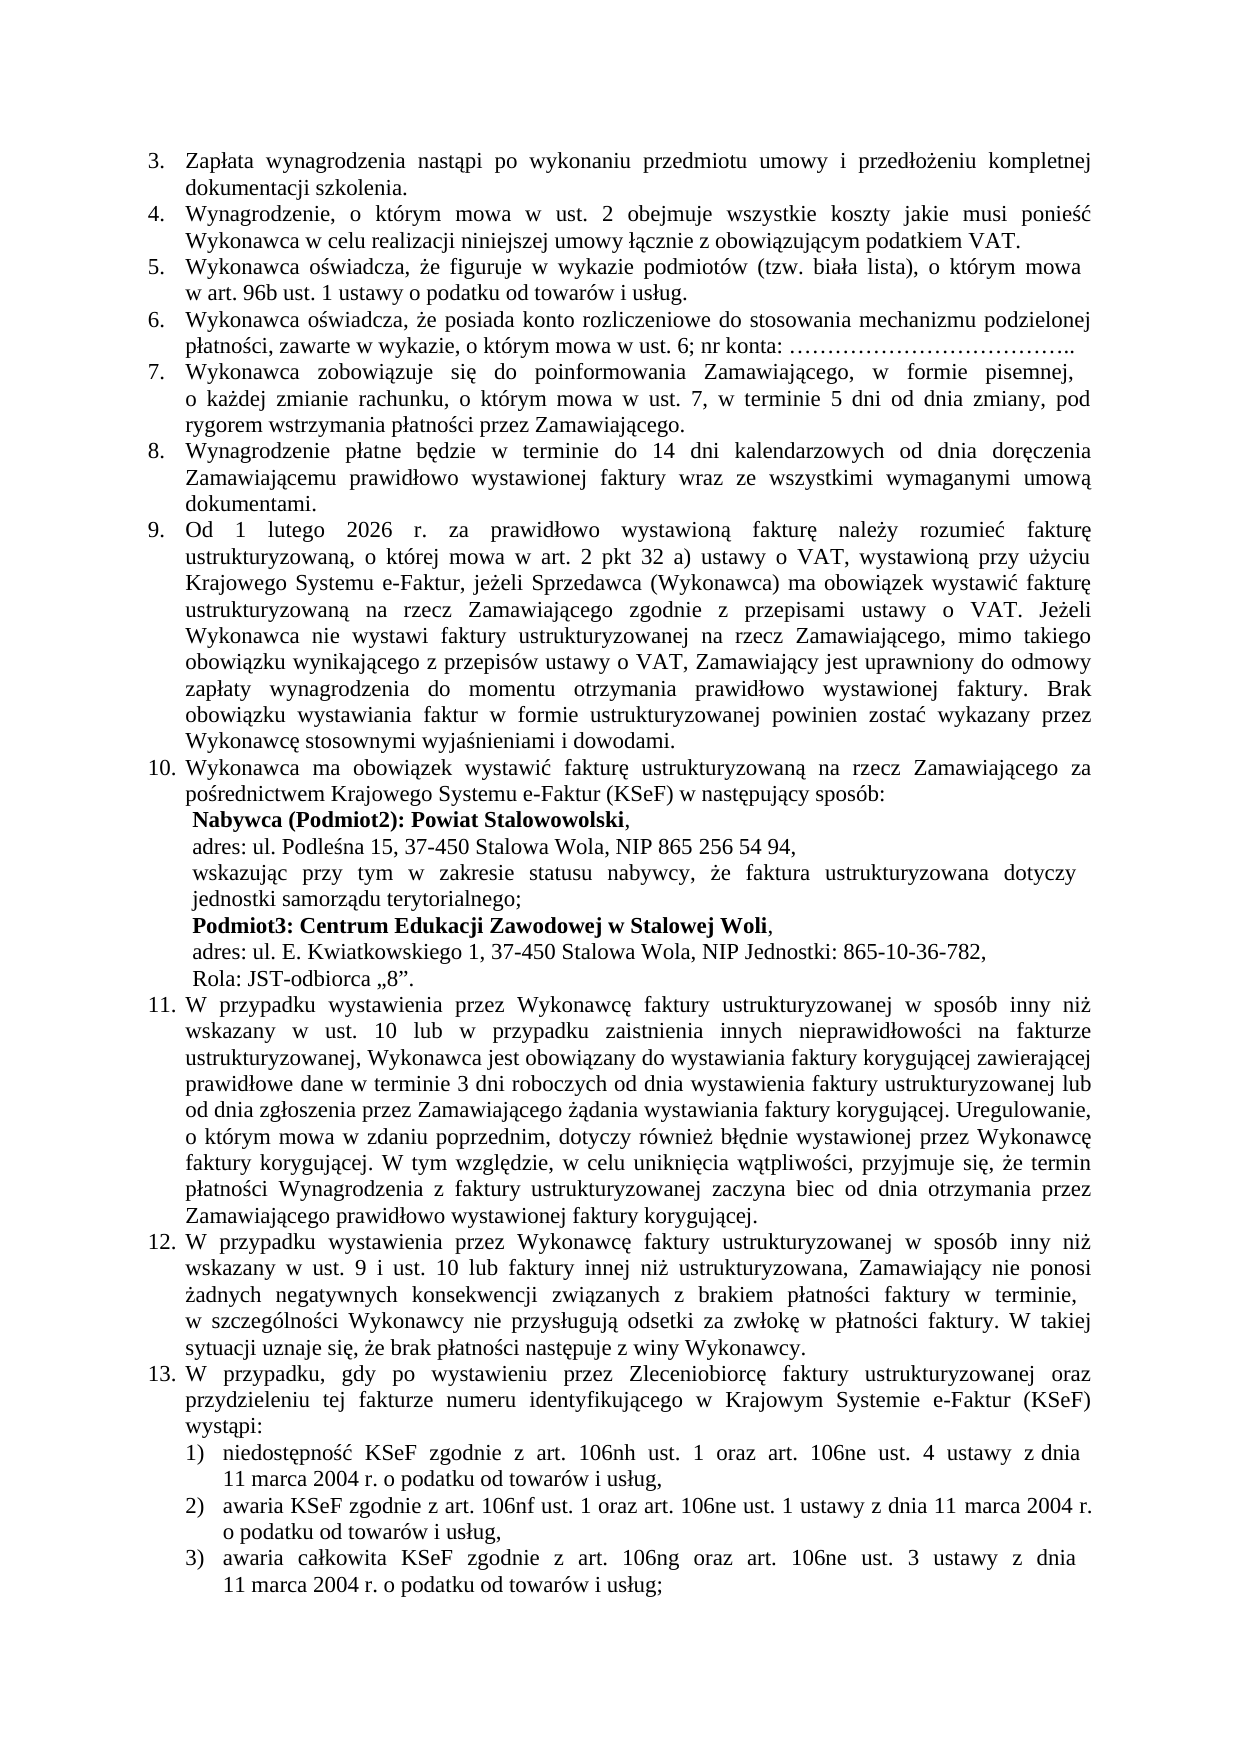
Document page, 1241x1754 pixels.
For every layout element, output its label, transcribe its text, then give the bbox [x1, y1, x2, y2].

list Wykonawca oświadcza, że figuruje w wykazie podmiotów (tzw. biała lista), o którym mowa w art. 96b ust. 1 ustawy o podatku od towarów i usług. [148, 253, 1093, 306]
list Od 1 lutego 2026 r. za prawidłowo wystawioną fakturę należy rozumieć fakturę ustrukturyzowaną, o której mowa w art. 2 pkt 32 a) ustawy o VAT, wystawioną przy użyciu Krajowego Systemu e-Faktur, jeżeli Sprzedawca (Wykonawca) ma obowiązek wystawić fakturę ustrukturyzowaną na rzecz Zamawiającego zgodnie z przepisami ustawy o VAT. Jeżeli Wykonawca nie wystawi faktury ustrukturyzowanej na rzecz Zamawiającego, mimo takiego obowiązku wynikającego z przepisów ustawy o VAT, Zamawiający jest uprawniony do odmowy zapłaty wynagrodzenia do momentu otrzymania prawidłowo wystawionej faktury. Brak obowiązku wystawiania faktur w formie ustrukturyzowanej powinien zostać wykazany przez Wykonawcę stosownymi wyjaśnieniami i dowodami. [148, 517, 1093, 754]
list awaria całkowita KSeF zgodnie z art. 106ng oraz art. 106ne ust. 3 ustawy z dnia 11 marca 2004 r. o podatku od towarów i usług; [185, 1544, 1093, 1597]
list niedostępność KSeF zgodnie z art. 106nh ust. 1 oraz art. 106ne ust. 4 ustawy z dnia 11 marca 2004 r. o podatku od towarów i usług, [185, 1439, 1093, 1492]
list Wynagrodzenie płatne będzie w terminie do 14 dni kalendarzowych od dnia doręczenia Zamawiającemu prawidłowo wystawionej faktury wraz ze wszystkimi wymaganymi umową dokumentami. [148, 437, 1093, 517]
text Nabywca (Podmiot2): Powiat Stalowowolski, [192, 806, 1093, 833]
list W przypadku, gdy po wystawieniu przez Zleceniobiorcę faktury ustrukturyzowanej oraz przydzieleniu tej fakturze numeru identyfikującego w Krajowym Systemie e-Faktur (KSeF) wystąpi: [148, 1360, 1093, 1439]
list Wykonawca oświadcza, że posiada konto rozliczeniowe do stosowania mechanizmu podzielonej płatności, zawarte w wykazie, o którym mowa w ust. 6; nr konta: ……………………………….. [148, 306, 1093, 358]
list Wykonawca ma obowiązek wystawić fakturę ustrukturyzowaną na rzecz Zamawiającego za pośrednictwem Krajowego Systemu e-Faktur (KSeF) w następujący sposób: [148, 754, 1093, 806]
list W przypadku wystawienia przez Wykonawcę faktury ustrukturyzowanej w sposób inny niż wskazany w ust. 10 lub w przypadku zaistnienia innych nieprawidłowości na fakturze ustrukturyzowanej, Wykonawca jest obowiązany do wystawiania faktury korygującej zawierającej prawidłowe dane w terminie 3 dni roboczych od dnia wystawienia faktury ustrukturyzowanej lub od dnia zgłoszenia przez Zamawiającego żądania wystawiania faktury korygującej. Uregulowanie, o którym mowa w zdaniu poprzednim, dotyczy również błędnie wystawionej przez Wykonawcę faktury korygującej. W tym względzie, w celu uniknięcia wątpliwości, przyjmuje się, że termin płatności Wynagrodzenia z faktury ustrukturyzowanej zaczyna biec od dnia otrzymania przez Zamawiającego prawidłowo wystawionej faktury korygującej. [148, 991, 1093, 1228]
text Podmiot3: Centrum Edukacji Zawodowej w Stalowej Woli, [192, 912, 1093, 938]
list Wynagrodzenie, o którym mowa w ust. 2 obejmuje wszystkie koszty jakie musi ponieść Wykonawca w celu realizacji niniejszej umowy łącznie z obowiązującym podatkiem VAT. [148, 200, 1093, 253]
list Zapłata wynagrodzenia nastąpi po wykonaniu przedmiotu umowy i przedłożeniu kompletnej dokumentacji szkolenia. [148, 148, 1093, 200]
list awaria KSeF zgodnie z art. 106nf ust. 1 oraz art. 106ne ust. 1 ustawy z dnia 11 marca 2004 r. o podatku od towarów i usług, [185, 1492, 1093, 1544]
list Wykonawca zobowiązuje się do poinformowania Zamawiającego, w formie pisemnej, o każdej zmianie rachunku, o którym mowa w ust. 7, w terminie 5 dni od dnia zmiany, pod rygorem wstrzymania płatności przez Zamawiającego. [148, 358, 1093, 437]
text adres: ul. Podleśna 15, 37-450 Stalowa Wola, NIP 865 256 54 94, [192, 833, 1093, 859]
list W przypadku wystawienia przez Wykonawcę faktury ustrukturyzowanej w sposób inny niż wskazany w ust. 9 i ust. 10 lub faktury innej niż ustrukturyzowana, Zamawiający nie ponosi żadnych negatywnych konsekwencji związanych z brakiem płatności faktury w terminie, w szczególności Wykonawcy nie przysługują odsetki za zwłokę w płatności faktury. W takiej sytuacji uznaje się, że brak płatności następuje z winy Wykonawcy. [148, 1228, 1093, 1360]
text wskazując przy tym w zakresie statusu nabywcy, że faktura ustrukturyzowana dotyczy jednostki samorządu terytorialnego; [192, 859, 1093, 912]
text Rola: JST-odbiorca „8”. [192, 964, 1093, 991]
text adres: ul. E. Kwiatkowskiego 1, 37-450 Stalowa Wola, NIP Jednostki: 865-10-36-782, [192, 938, 1093, 964]
